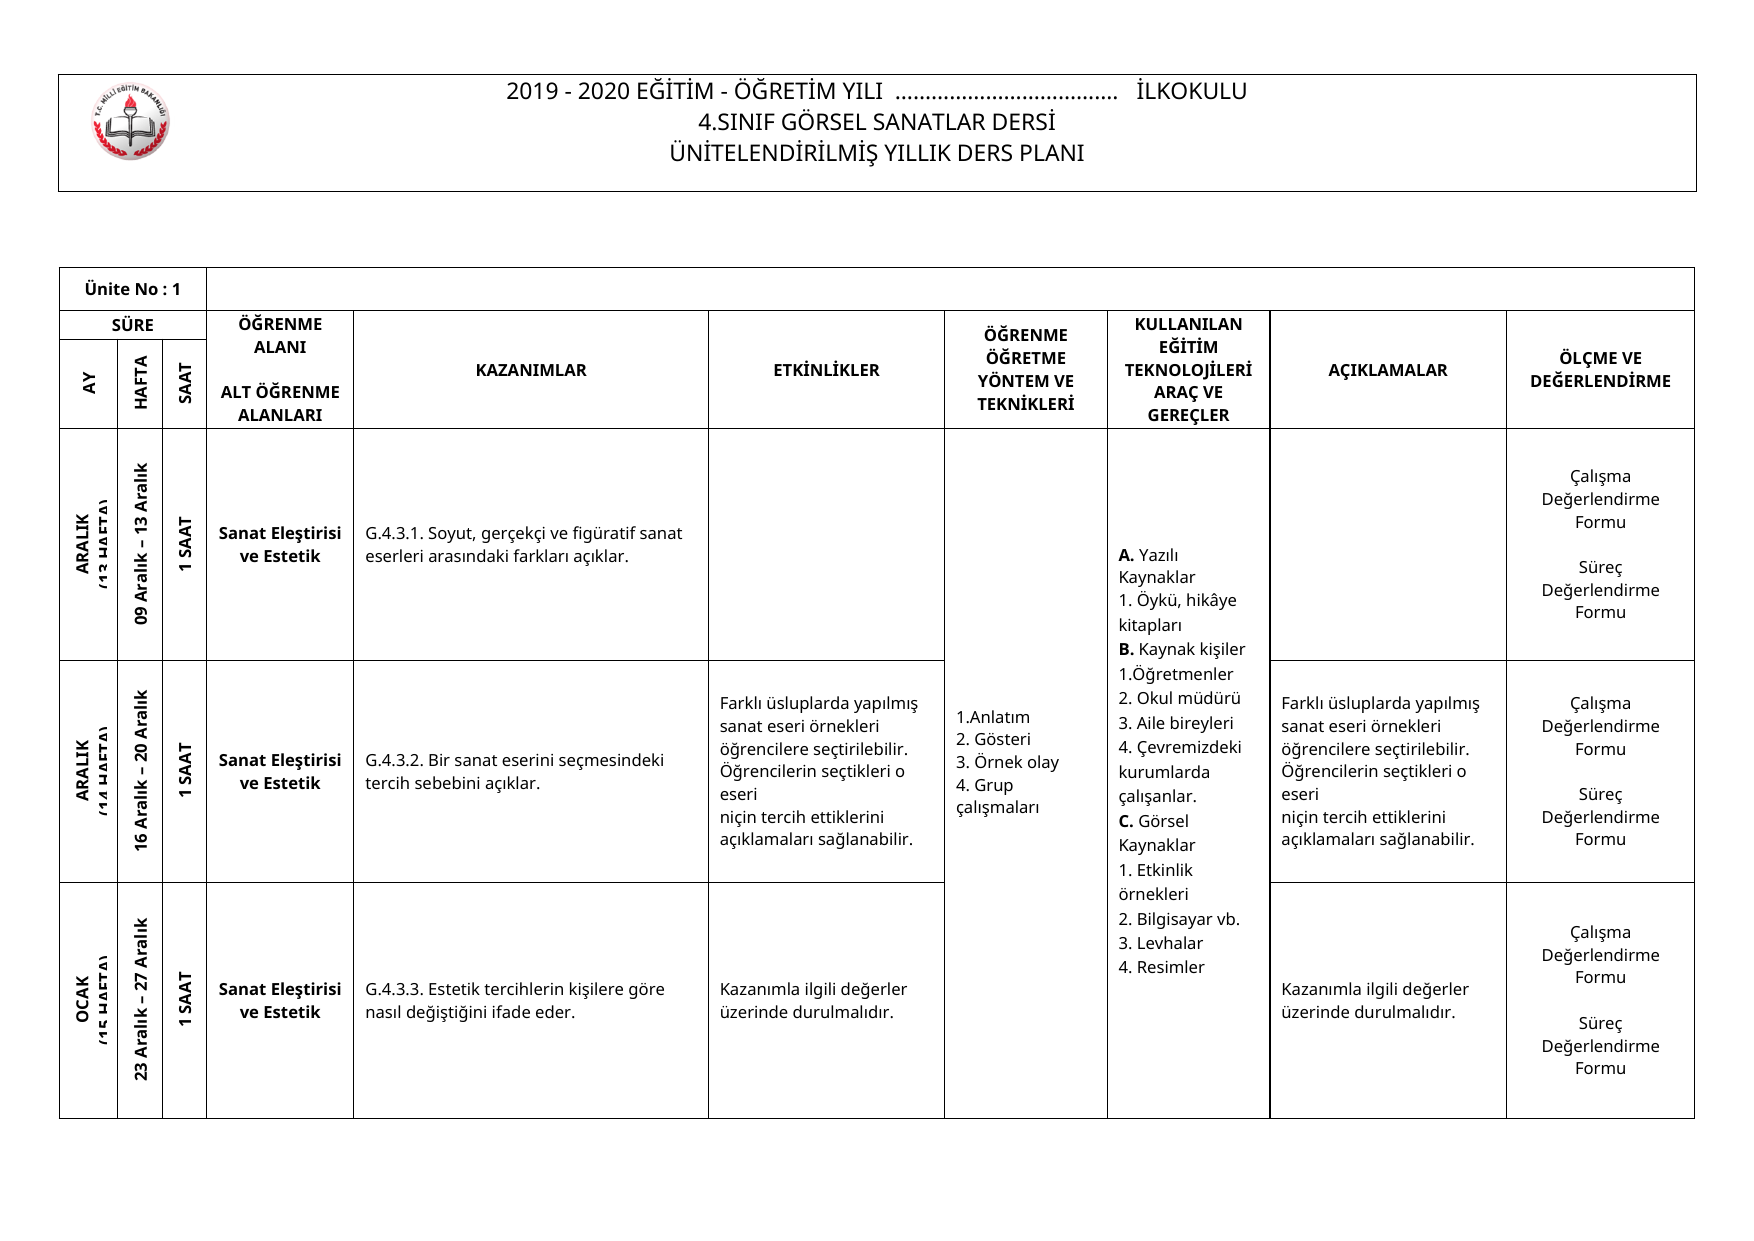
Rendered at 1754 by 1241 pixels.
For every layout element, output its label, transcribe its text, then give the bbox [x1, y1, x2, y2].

table_cell Kazanımla ilgili değerler üzerinde durulmalıdır. [1271, 883, 1506, 1118]
table_cell ARALIK (14.HAFTA) [60, 661, 117, 882]
table_cell SAAT [163, 340, 206, 428]
table_cell Çalışma Değerlendirme Formu Süreç Değerlendirme Formu [1507, 429, 1694, 660]
table_cell KAZANIMLAR [354, 311, 708, 428]
table_header [207, 268, 1694, 310]
table_cell A. Yazılı Kaynaklar 1. Öykü, hikâye kitapları B. Kaynak kişiler 1.Öğretmenler 2. Okul müdürü 3. Aile bireyleri 4. Çevremizdeki kurumlarda çalışanlar. C. Görsel Kaynaklar 1. Etkinlik örnekleri 2. Bilgisayar vb. 3. Levhalar 4. Resimler [1108, 429, 1269, 1118]
table_cell Sanat Eleştirisi ve Estetik [207, 661, 353, 882]
table_cell G.4.3.2. Bir sanat eserini seçmesindeki tercih sebebini açıklar. [354, 661, 708, 882]
table_cell SÜRE [60, 311, 206, 338]
table_cell ARALIK (13.HAFTA) [60, 429, 117, 660]
table_cell G.4.3.3. Estetik tercihlerin kişilere göre nasıl değiştiğini ifade eder. [354, 883, 708, 1118]
table_header Ünite No : 1 [60, 268, 206, 310]
table_cell HAFTA [118, 340, 162, 428]
table_cell 1 SAAT [163, 429, 206, 660]
table_cell Kazanımla ilgili değerler üzerinde durulmalıdır. [709, 883, 944, 1118]
table_cell ÖĞRENME ALANI ALT ÖĞRENME ALANLARI [207, 311, 353, 428]
table_cell 1 SAAT [163, 661, 206, 882]
table_cell Sanat Eleştirisi ve Estetik [207, 429, 353, 660]
picture [85, 77, 175, 167]
table_cell 16 Aralık – 20 Aralık [118, 661, 162, 882]
table_cell 1 SAAT [163, 883, 206, 1118]
table_cell 09 Aralık – 13 Aralık [118, 429, 162, 660]
table_cell Farklı üsluplarda yapılmış sanat eseri örnekleri öğrencilere seçtirilebilir. Öğrencilerin seçtikleri o eseri niçin tercih ettiklerini açıklamaları sağlanabilir. [709, 661, 944, 882]
table_cell OCAK (15.HAFTA) [60, 883, 117, 1118]
table_cell Çalışma Değerlendirme Formu Süreç Değerlendirme Formu [1507, 661, 1694, 882]
table_cell ÖĞRENME ÖĞRETME YÖNTEM VE TEKNİKLERİ [945, 311, 1107, 428]
table_cell Farklı üsluplarda yapılmış sanat eseri örnekleri öğrencilere seçtirilebilir. Öğrencilerin seçtikleri o eseri niçin tercih ettiklerini açıklamaları sağlanabilir. [1271, 661, 1506, 882]
table_cell 1.Anlatım 2. Gösteri 3. Örnek olay 4. Grup çalışmaları [945, 429, 1107, 1118]
table_cell [1271, 429, 1506, 660]
table_cell KULLANILAN EĞİTİM TEKNOLOJİLERİ ARAÇ VE GEREÇLER [1108, 311, 1269, 428]
table_cell 23 Aralık – 27 Aralık [118, 883, 162, 1118]
table_cell G.4.3.1. Soyut, gerçekçi ve figüratif sanat eserleri arasındaki farkları açıklar. [354, 429, 708, 660]
table_cell [709, 429, 944, 660]
table_cell AÇIKLAMALAR [1271, 311, 1506, 428]
table_cell ETKİNLİKLER [709, 311, 944, 428]
table_cell AY [60, 340, 117, 428]
table_cell ÖLÇME VE DEĞERLENDİRME [1507, 311, 1694, 428]
table_cell Çalışma Değerlendirme Formu Süreç Değerlendirme Formu [1507, 883, 1694, 1118]
table_cell Sanat Eleştirisi ve Estetik [207, 883, 353, 1118]
